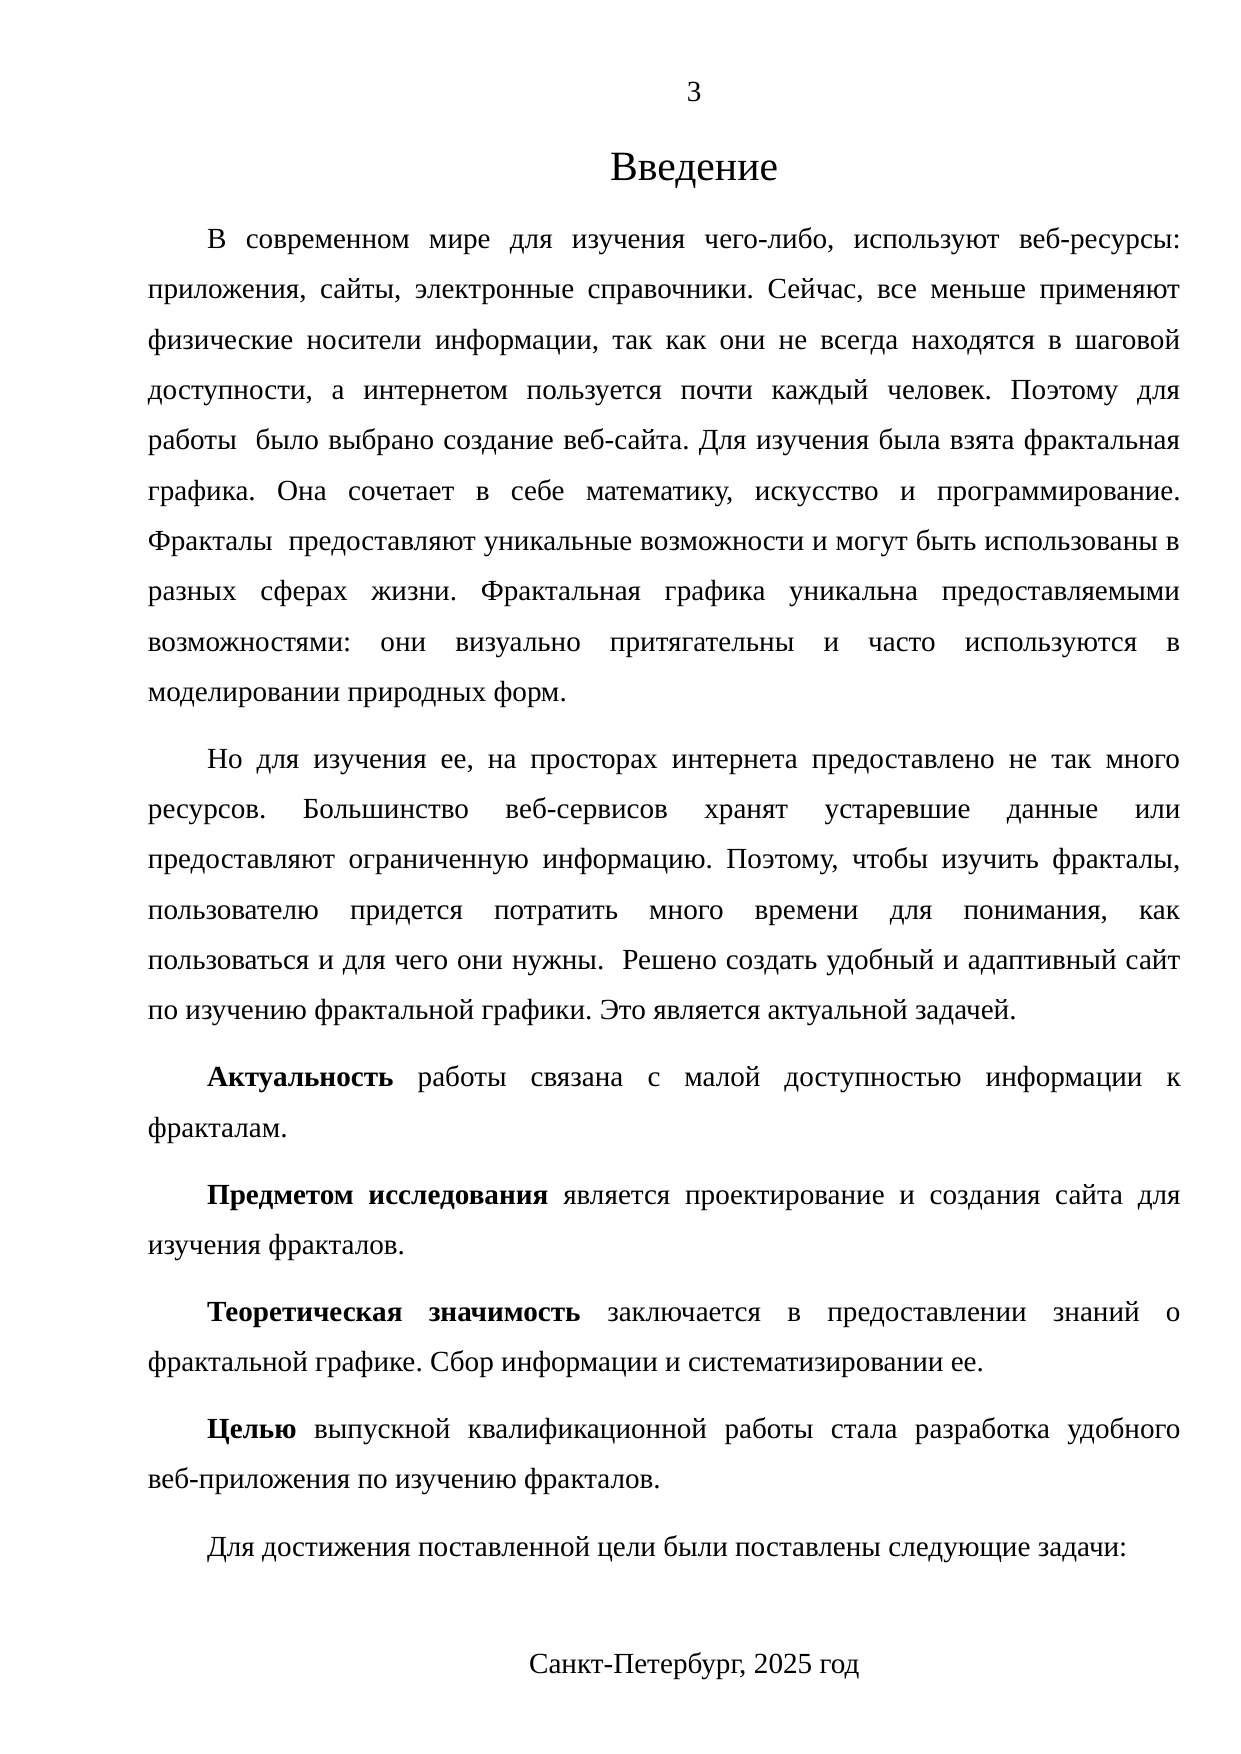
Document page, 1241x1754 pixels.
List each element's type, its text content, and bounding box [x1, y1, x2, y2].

text Актуальность работы связана с малой доступностью информации к фракталам. [148, 1059, 1181, 1143]
text Предметом исследования является проектирование и создания сайта для изучения фракталов. [148, 1177, 1181, 1261]
subtitle Введение [148, 141, 1181, 189]
text Для достижения поставленной цели были поставлены следующие задачи: [148, 1529, 1181, 1562]
text Теоретическая значимость заключается в предоставлении знаний о фрактальной графике. Сбор информации и систематизировании ее. [148, 1294, 1181, 1378]
text Целью выпускной квалификационной работы стала разработка удобного веб-приложения по изучению фракталов. [148, 1411, 1181, 1495]
text Но для изучения ее, на просторах интернета предоставлено не так много ресурсов. Большинство веб-сервисов хранят устаревшие данные или предоставляют ограниченную информацию. Поэтому, чтобы изучить фракталы, пользователю придется потратить много времени для понимания, как пользоваться и для чего они нужны. Решено создать удобный и адаптивный сайт по изучению фрактальной графики. Это является актуальной задачей. [148, 741, 1181, 1026]
text В современном мире для изучения чего-либо, используют веб-ресурсы: приложения, сайты, электронные справочники. Сейчас, все меньше применяют физические носители информации, так как они не всегда находятся в шаговой доступности, а интернетом пользуется почти каждый человек. Поэтому для работы было выбрано создание веб-сайта. Для изучения была взята фрактальная графика. Она сочетает в себе математику, искусство и программирование. Фракталы предоставляют уникальные возможности и могут быть использованы в разных сферах жизни. Фрактальная графика уникальна предоставляемыми возможностями: они визуально притягательны и часто используются в моделировании природных форм. [148, 221, 1181, 707]
